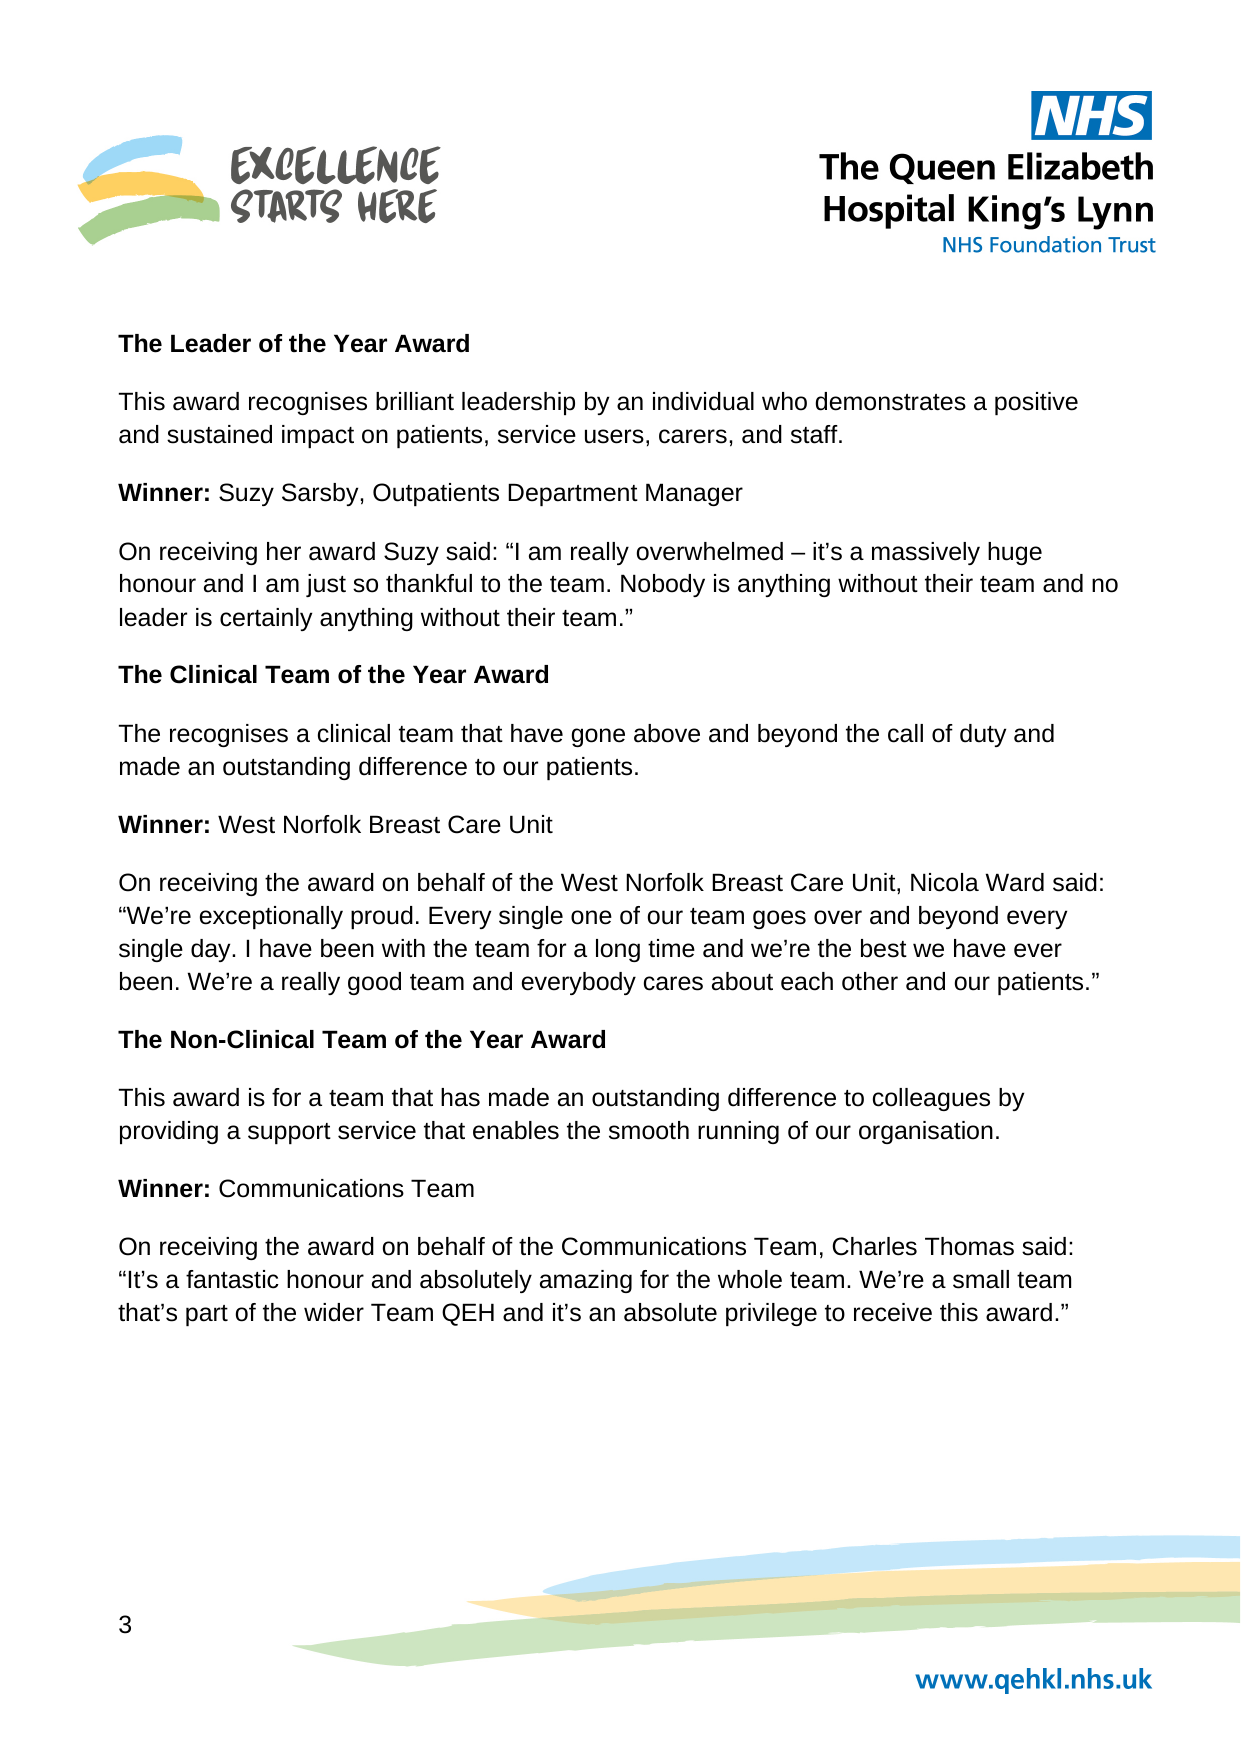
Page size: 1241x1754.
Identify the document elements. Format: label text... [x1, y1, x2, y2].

text This award is for a team that has made an outstanding difference to colleagues by providing a support service that enables the smooth running of our organisation. [118, 1083, 1122, 1144]
text Winner: Communications Team [118, 1174, 1122, 1202]
text The Non-Clinical Team of the Year Award [118, 1025, 1122, 1053]
text On receiving her award Suzy said: “I am really overwhelmed – it’s a massively huge honour and I am just so thankful to the team. Nobody is anything without their team and no leader is certainly anything without their team.” [118, 536, 1122, 631]
text The Clinical Team of the Year Award [118, 661, 1122, 689]
text On receiving the award on behalf of the Communications Team, Charles Thomas said: “It’s a fantastic honour and absolutely amazing for the whole team. We’re a small team that’s part of the wider Team QEH and it’s an absolute privilege to receive this award.” [118, 1232, 1122, 1327]
text On receiving the award on behalf of the West Norfolk Breast Care Unit, Nicola Ward said: “We’re exceptionally proud. Every single one of our team goes over and beyond every single day. I have been with the team for a long time and we’re the best we have ever been. We’re a really good team and everybody cares about each other and our patients.” [118, 868, 1122, 995]
text This award recognises brilliant leadership by an individual who demonstrates a positive and sustained impact on patients, service users, carers, and staff. [118, 387, 1122, 449]
text The recognises a clinical team that have gone above and beyond the call of duty and made an outstanding difference to our patients. [118, 718, 1122, 780]
text Winner: West Norfolk Breast Care Unit [118, 809, 1122, 838]
text The Leader of the Year Award [118, 329, 1122, 358]
picture [0, 1, 1241, 1754]
text Winner: Suzy Sarsby, Outpatients Department Manager [118, 478, 1122, 507]
